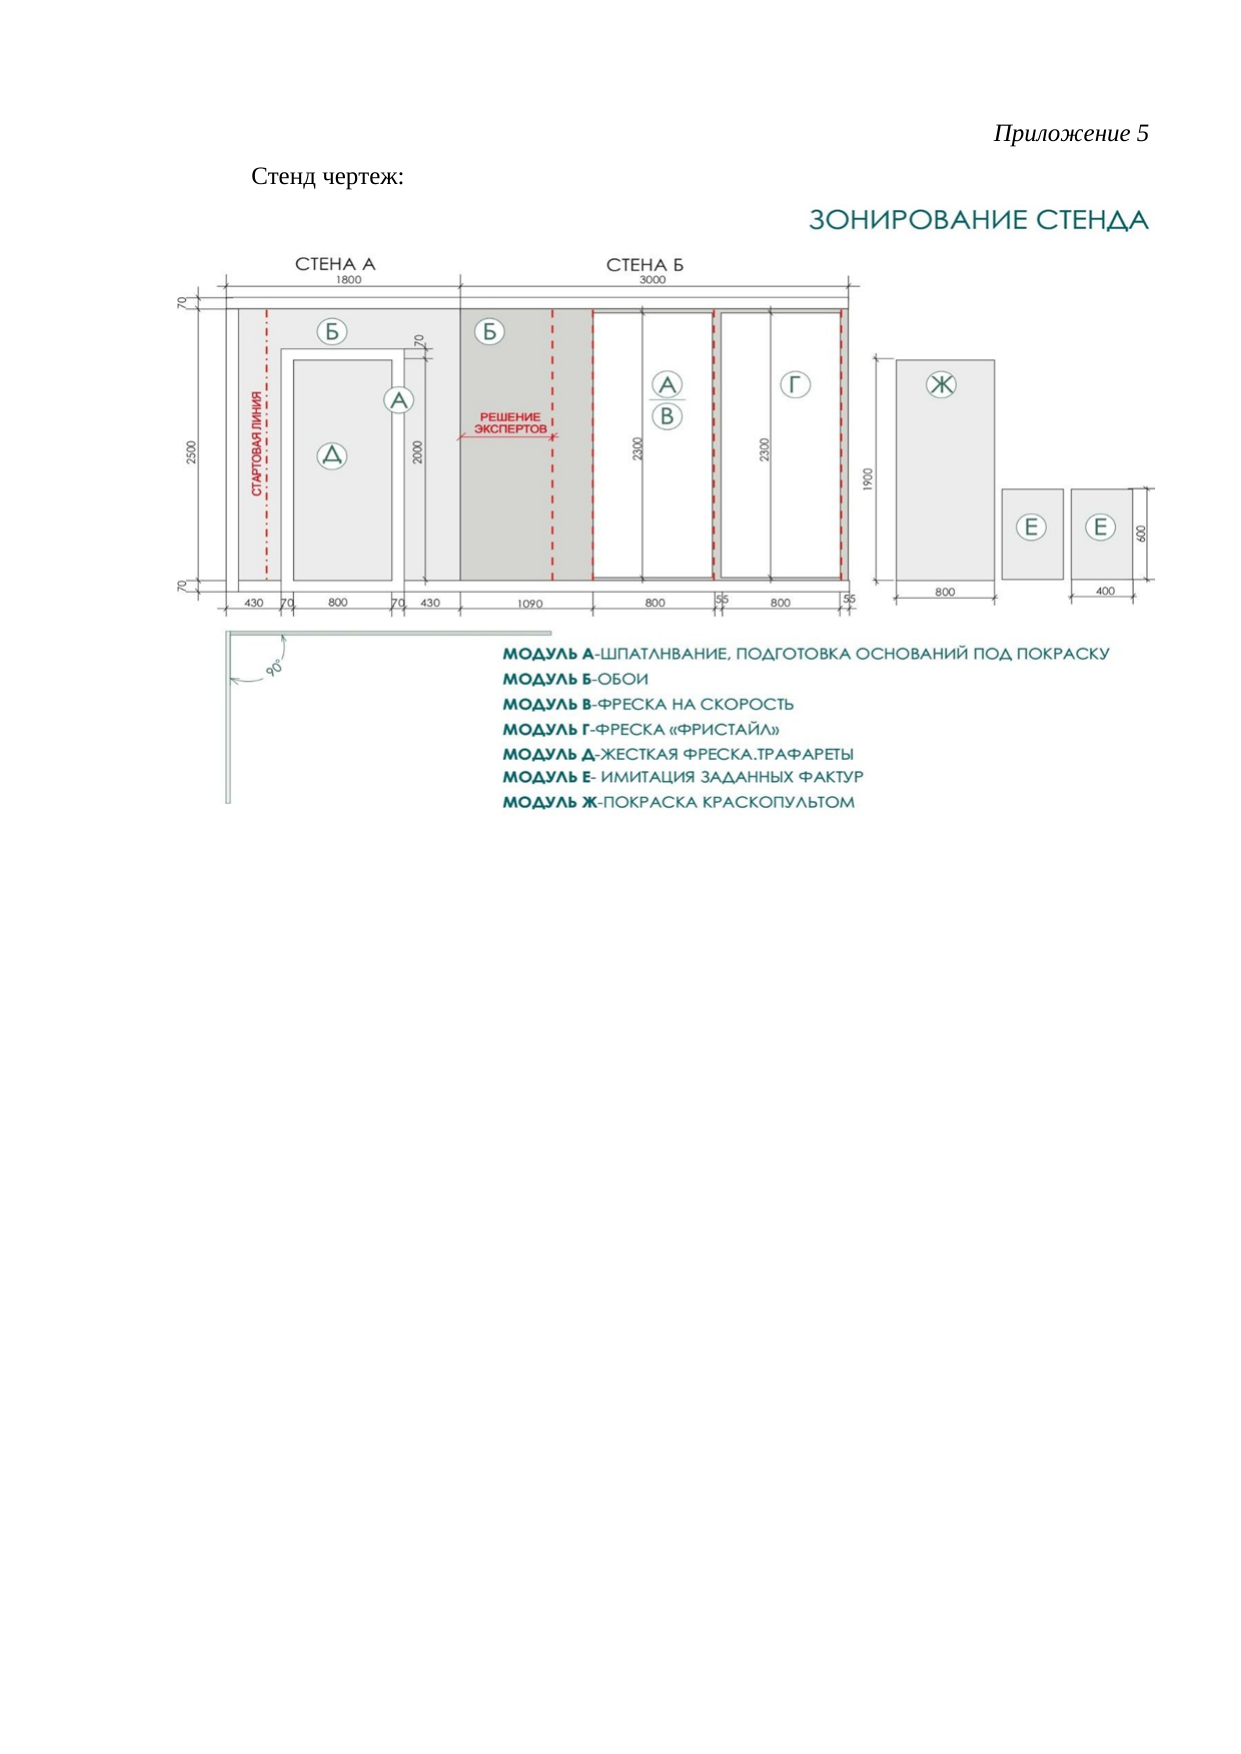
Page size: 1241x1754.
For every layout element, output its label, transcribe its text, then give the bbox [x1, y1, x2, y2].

text Приложение 5 [177, 118, 1152, 147]
picture [177, 204, 1156, 816]
text Стенд чертеж: [177, 161, 1152, 190]
